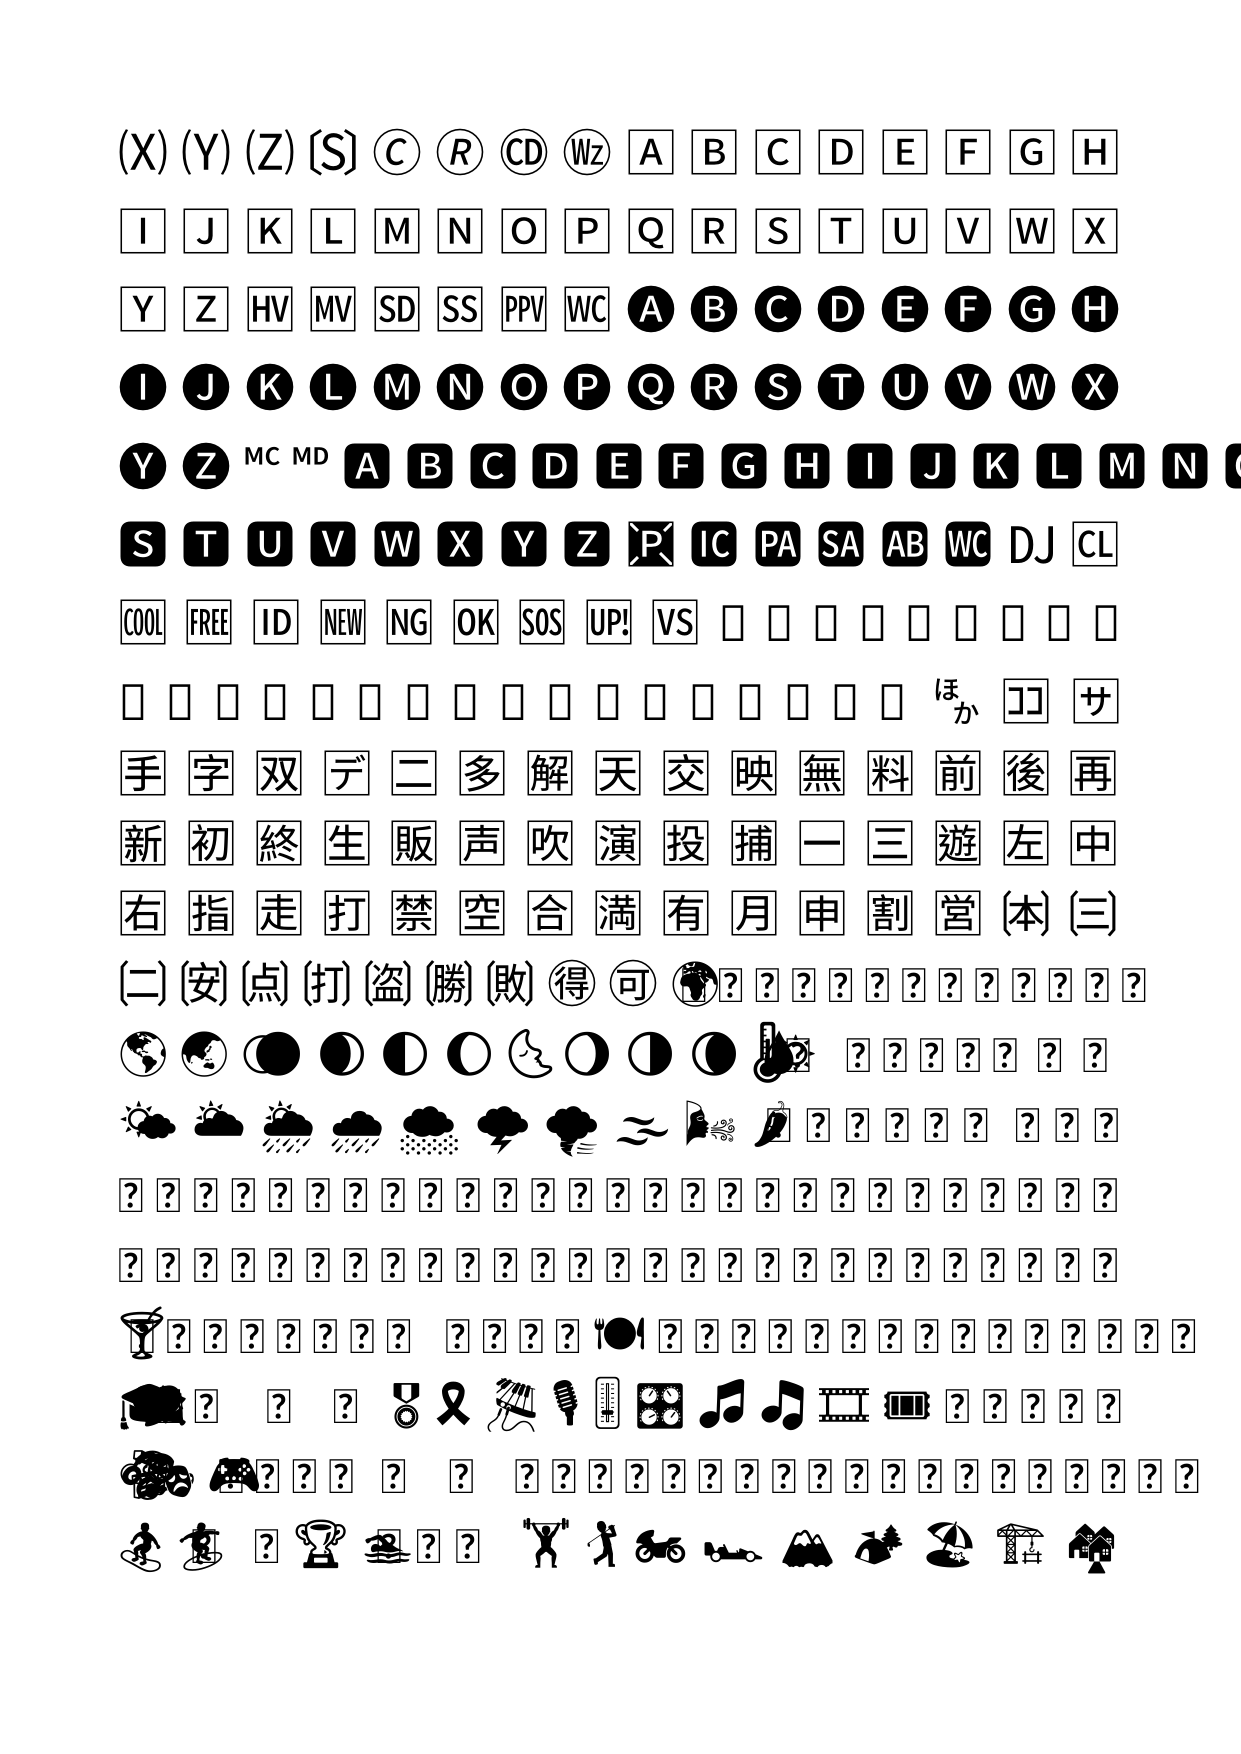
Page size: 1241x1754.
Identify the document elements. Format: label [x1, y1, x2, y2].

text [118, 118, 1122, 1576]
